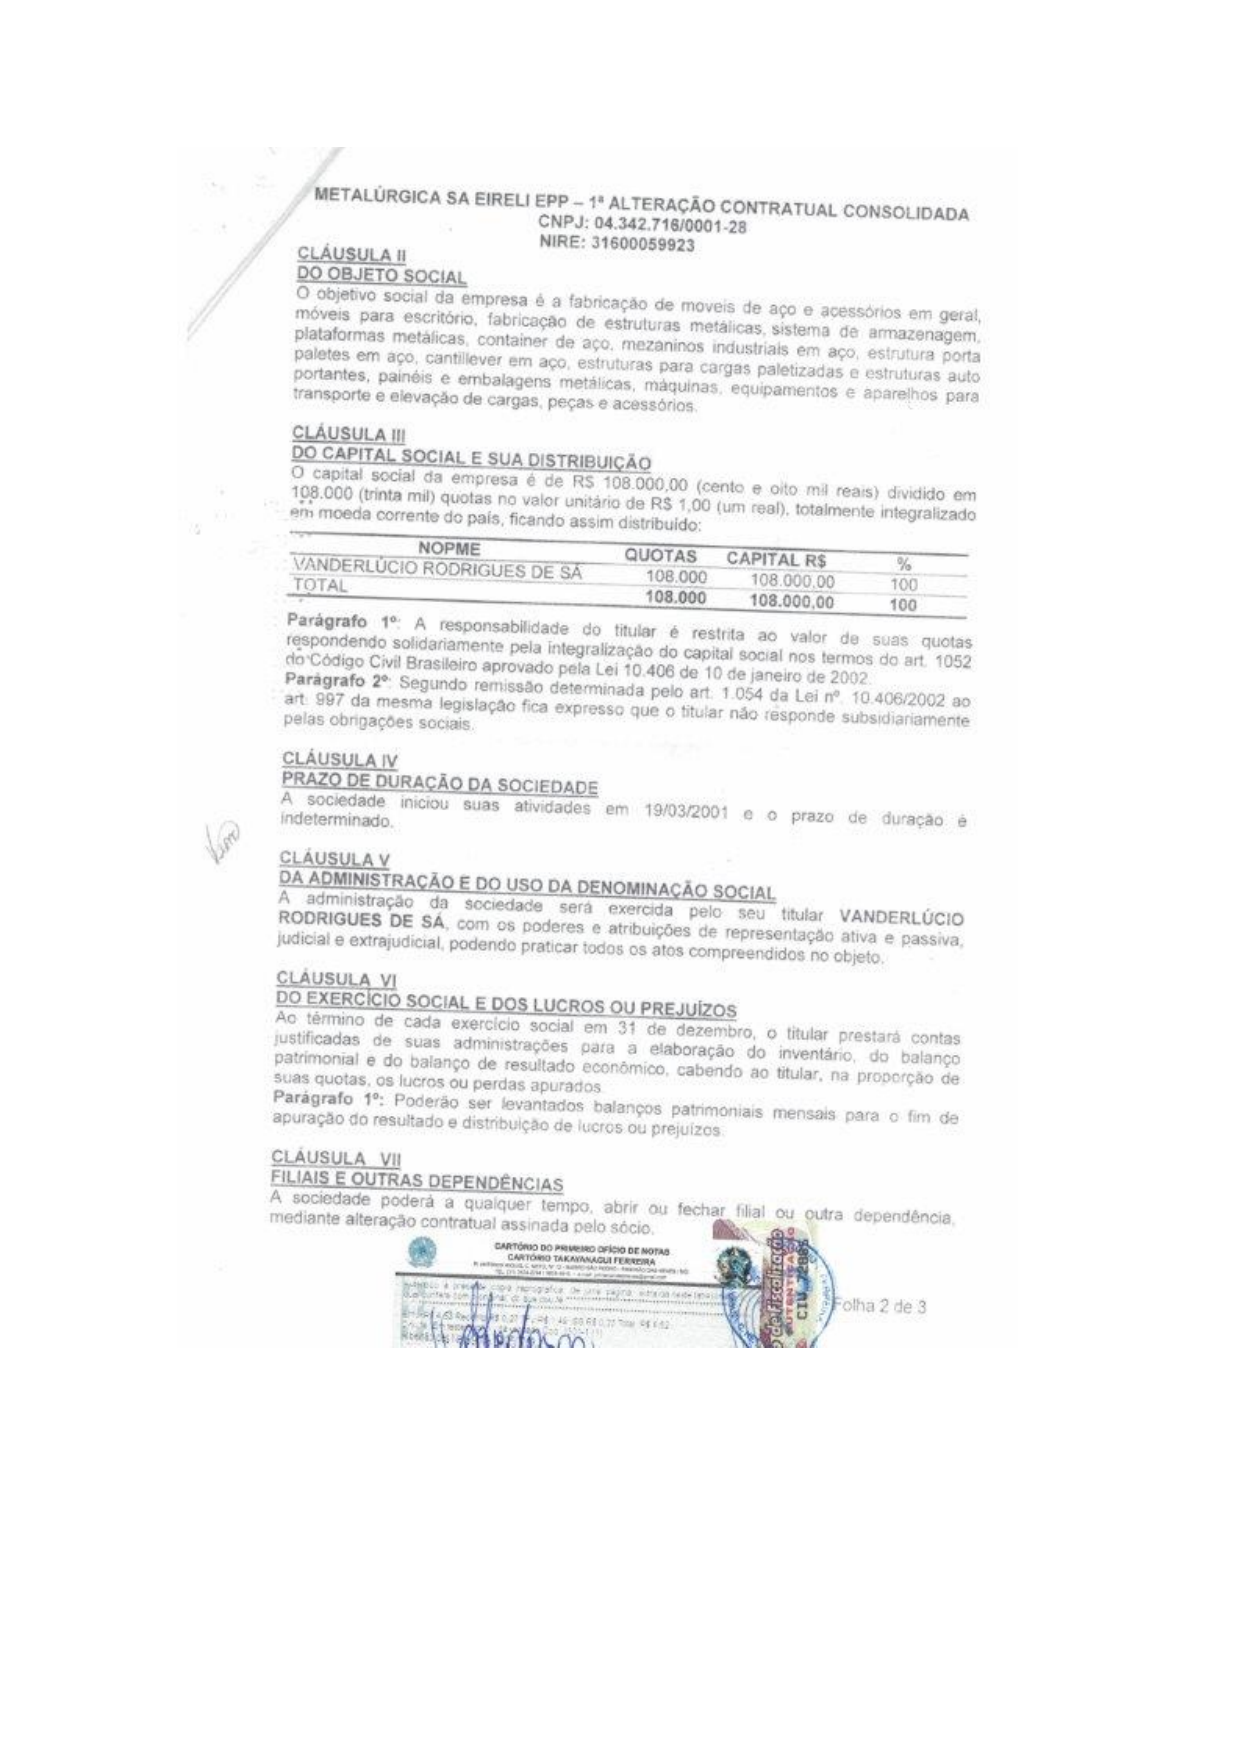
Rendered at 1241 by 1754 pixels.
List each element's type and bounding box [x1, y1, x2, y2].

picture [177, 147, 1018, 1348]
